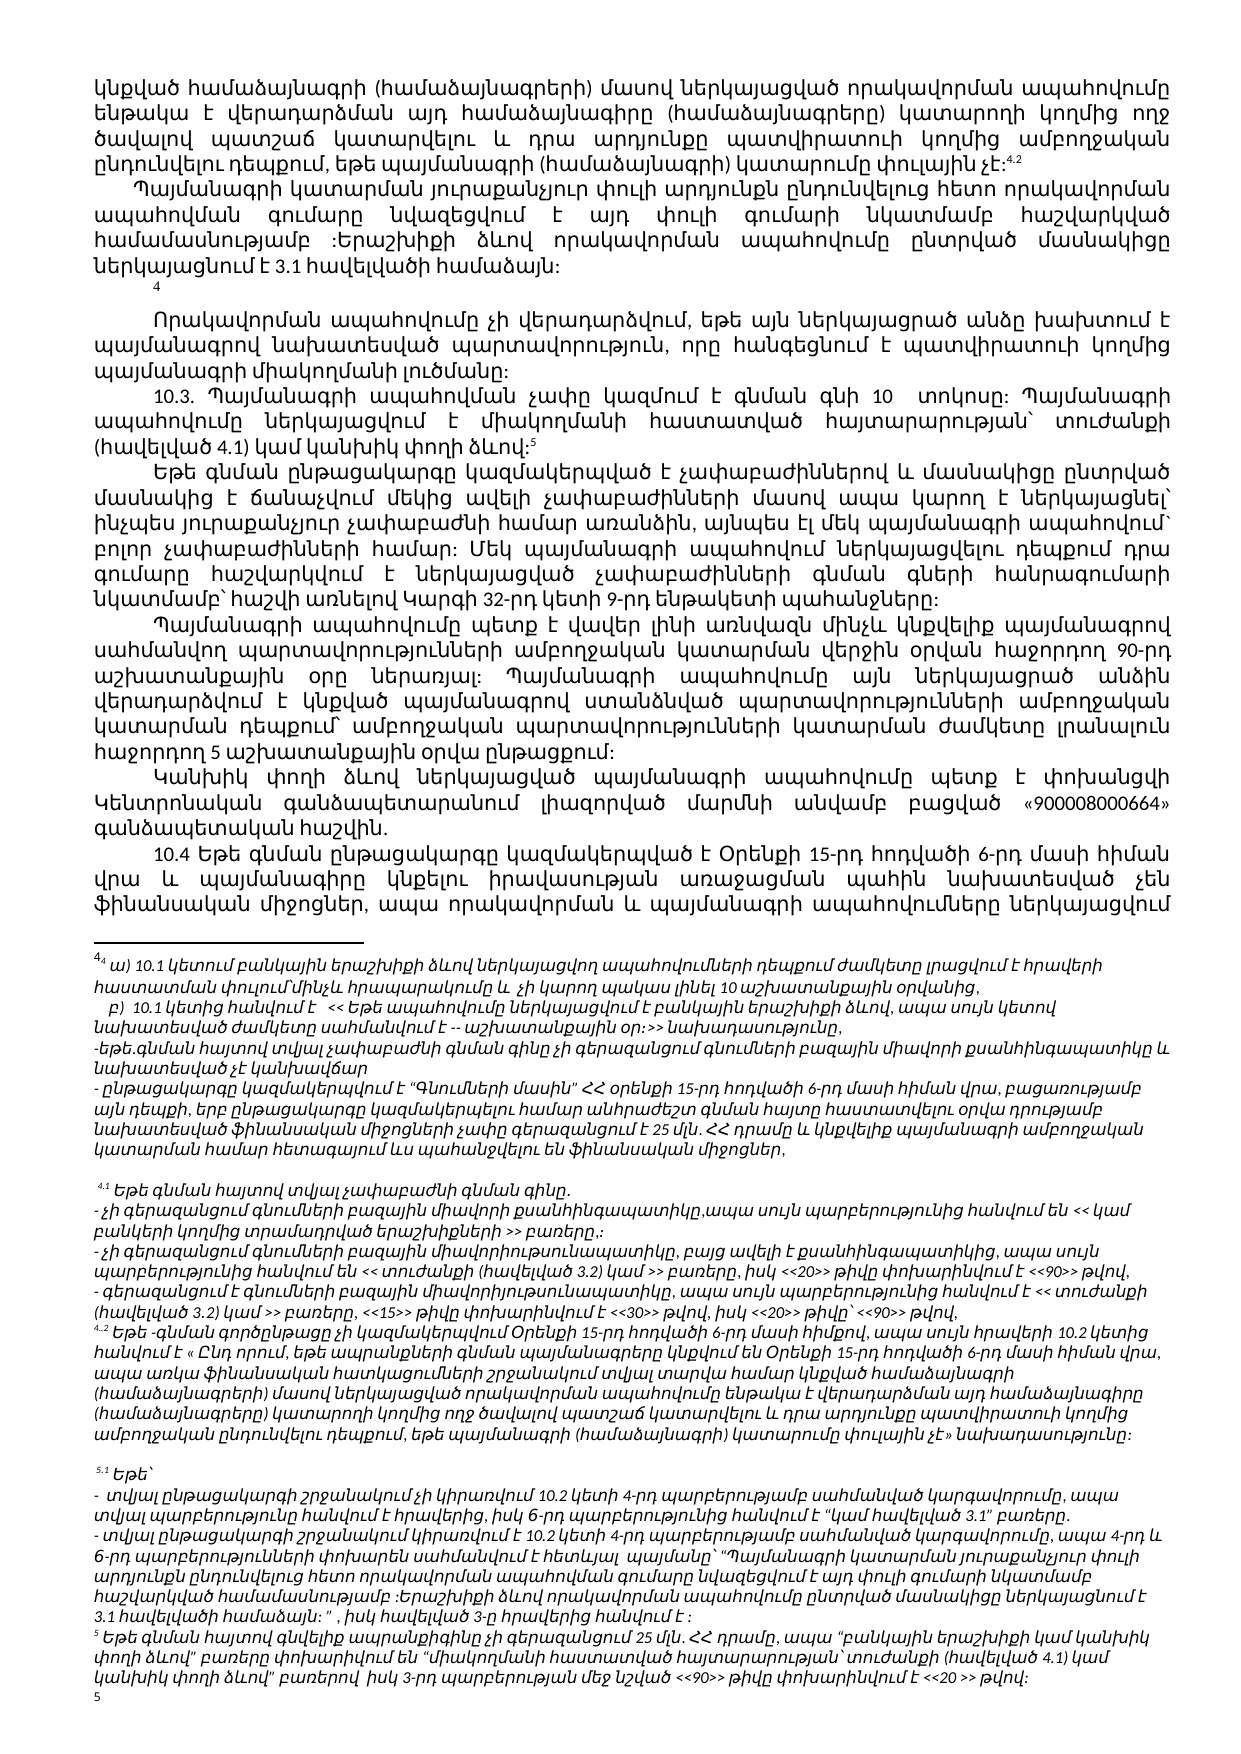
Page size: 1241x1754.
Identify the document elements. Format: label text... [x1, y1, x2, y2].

text 10.4 Եթե գնման ընթացակարգը կազմակերպված է Օրենքի 15-րդ հոդվածի 6-րդ մասի հիման վրա և պայմանագիրը կնքելու իրավասության առաջացման պահին նախատեսված չեն ֆինանսական միջոցներ, ապա որակավորման և պայմանագրի ապահովումները ներկայացվում են միակողմանի հաստատված հայտարարության` տուժանքի կամ կանխիկ փողի ձևով: Եթե պայմանագիրը կնքելու իրավասության առաջացման պահին՝ [94, 841, 1171, 917]
text Պայմանագրի կատարման յուրաքանչյուր փուլի արդյունքն ընդունվելուց հետո որակավորման ապահովման գումարը նվազեցվում է այդ փուլի գումարի նկատմամբ հաշվարկված համամասնությամբ :Երաշխիքի ձևով որակավորման ապահովումը ընտրված մասնակիցը ներկայացնում է 3.1 հավելվածի համաձայն: [94, 177, 1171, 278]
text Եթե գնման ընթացակարգը կազմակերպված է չափաբաժիններով և մասնակիցը ընտրված մասնակից է ճանաչվում մեկից ավելի չափաբաժինների մասով ապա կարող է ներկայացնել՝ ինչպես յուրաքանչյուր չափաբաժնի համար առանձին, այնպես էլ մեկ պայմանագրի ապահովում` բոլոր չափաբաժինների համար: Մեկ պայմանագրի ապահովում ներկայացվելու դեպքում դրա գումարը հաշվարկվում է ներկայացված չափաբաժինների գնման գների հանրագումարի նկատմամբ՝ հաշվի առնելով Կարգի 32-րդ կետի 9-րդ ենթակետի պահանջները: [94, 459, 1171, 612]
text Կանխիկ փողի ձևով ներկայացված պայմանագրի ապահովումը պետք է փոխանցվի Կենտրոնական գանձապետարանում լիազորված մարմնի անվամբ բացված «900008000664» գանձապետական հաշվին. [94, 764, 1171, 841]
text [94, 75, 1171, 177]
text Պայմանագրի ապահովումը պետք է վավեր լինի առնվազն մինչև կնքվելիք պայմանագրով սահմանվող պարտավորությունների ամբողջական կատարման վերջին օրվան հաջորդող 90-րդ աշխատանքային օրը ներառյալ: Պայմանագրի ապահովումը այն ներկայացրած անձին վերադարձվում է կնքված պայմանագրով ստանձնված պարտավորությունների ամբողջական կատարման դեպքում՝ ամբողջական պարտավորությունների կատարման ժամկետը լրանալուն հաջորդող 5 աշխատանքային օրվա ընթացքում: [94, 612, 1171, 764]
text Որակավորման ապահովումը չի վերադարձվում, եթե այն ներկայացրած անձը խախտում է պայմանագրով նախատեսված պարտավորություն, որը հանգեցնում է պատվիրատուի կողմից պայմանագրի միակողմանի լուծմանը: [94, 307, 1171, 383]
text 10.3. Պայմանագրի ապահովման չափը կազմում է գնման գնի 10 տոկոսը: Պայմանագրի ապահովումը ներկայացվում է միակողմանի հաստատված հայտարարության՝ տուժանքի (հավելված 4.1) կամ կանխիկ փողի ձևով: [94, 383, 1171, 459]
